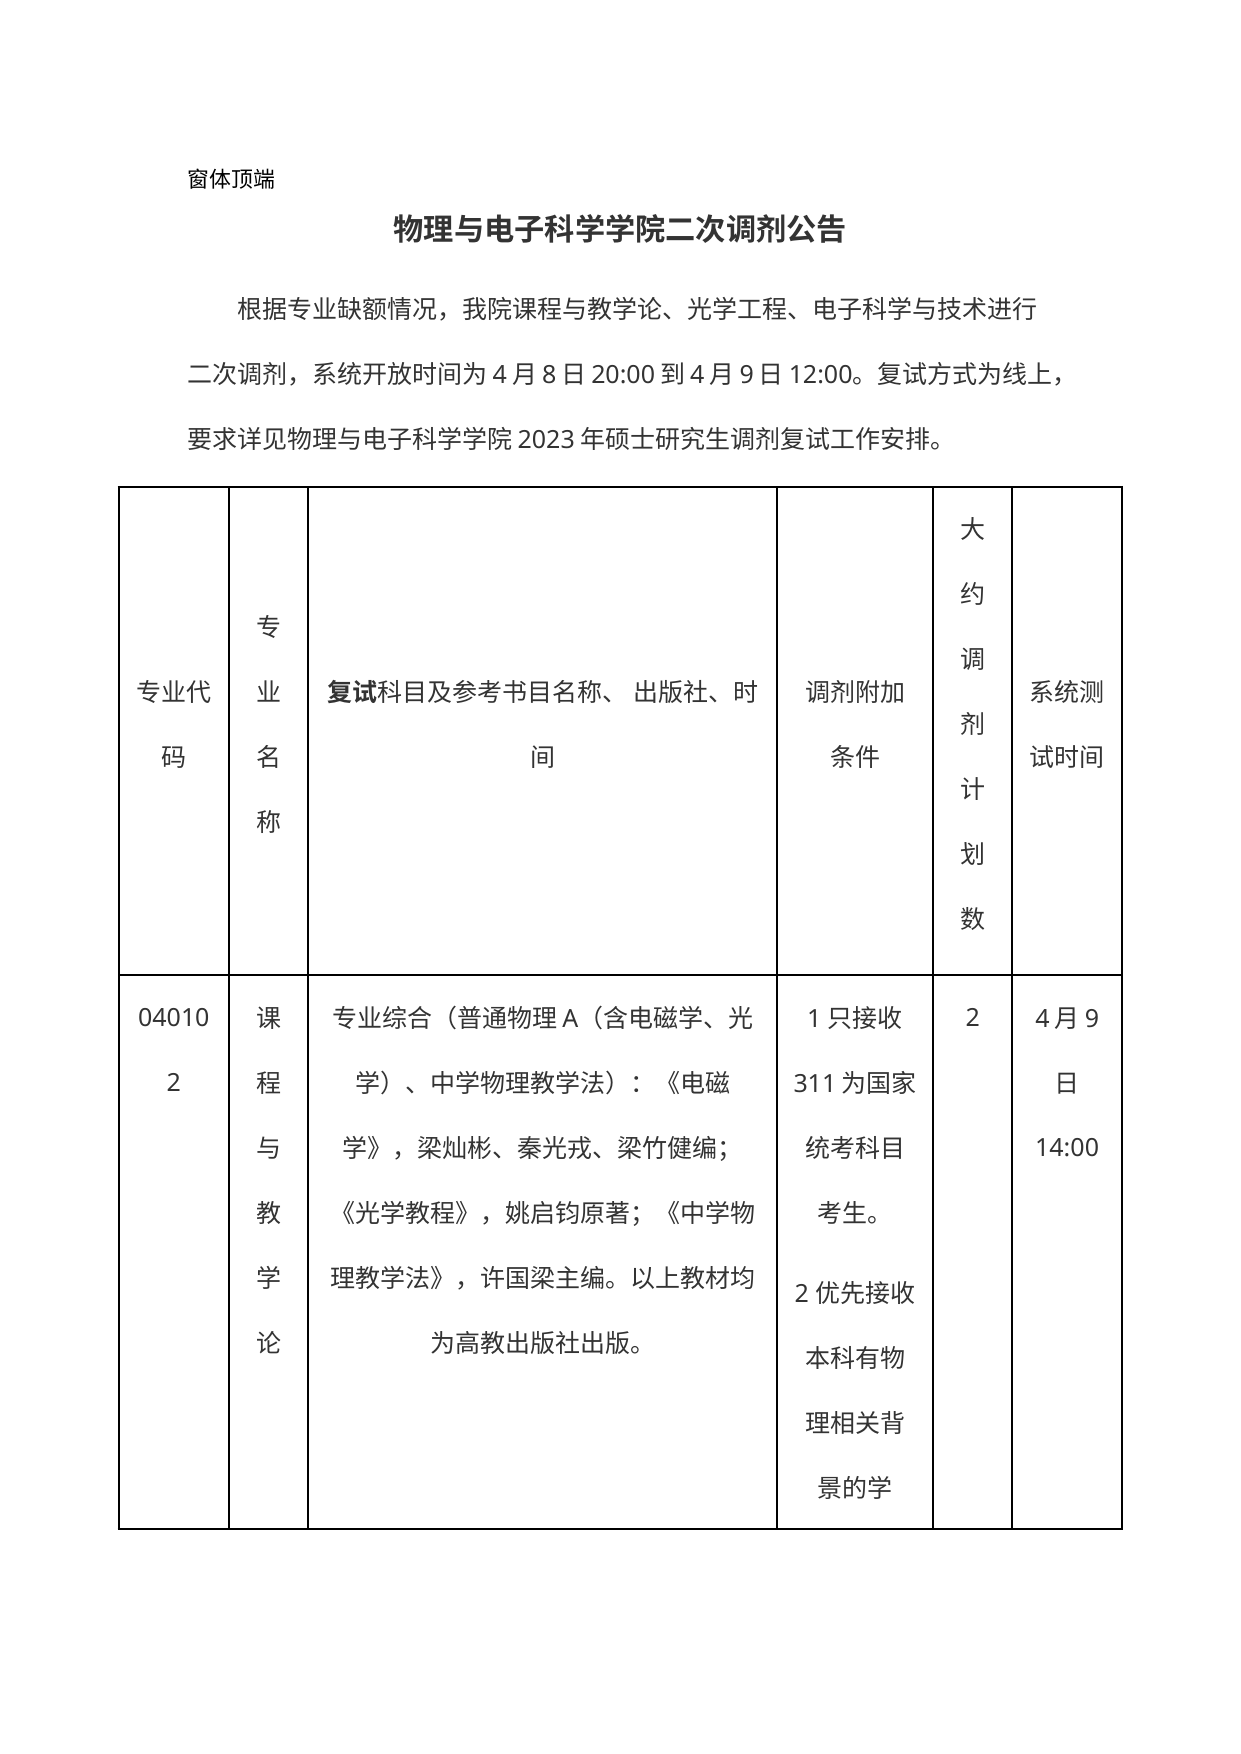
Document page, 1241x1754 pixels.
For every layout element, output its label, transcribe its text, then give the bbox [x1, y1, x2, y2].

text 根据专业缺额情况，我院课程与教学论、光学工程、电子科学与技术进行二次调剂，系统开放时间为4月8日20:00到4月9日12:00。复试方式为线上，要求详见物理与电子科学学院2023年硕士研究生调剂复试工作安排。 [187, 275, 1053, 470]
table_header 专业名称 [230, 488, 307, 974]
table_cell 2 [934, 976, 1011, 1527]
table_header 大约调剂计划数 [934, 488, 1011, 974]
table_cell 4月9日14:00 [1013, 976, 1121, 1527]
text 物理与电子科学学院二次调剂公告 [187, 194, 1053, 259]
table_header 复试科目及参考书目名称、 出版社、时间 [309, 488, 776, 974]
table_header 系统测试时间 [1013, 488, 1121, 974]
table_cell 040102 [120, 976, 228, 1527]
table_header 专业代码 [120, 488, 228, 974]
table_cell 课程与教学论 [230, 976, 307, 1527]
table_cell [309, 976, 776, 1527]
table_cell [778, 976, 932, 1527]
table_header 调剂附加条件 [778, 488, 932, 974]
